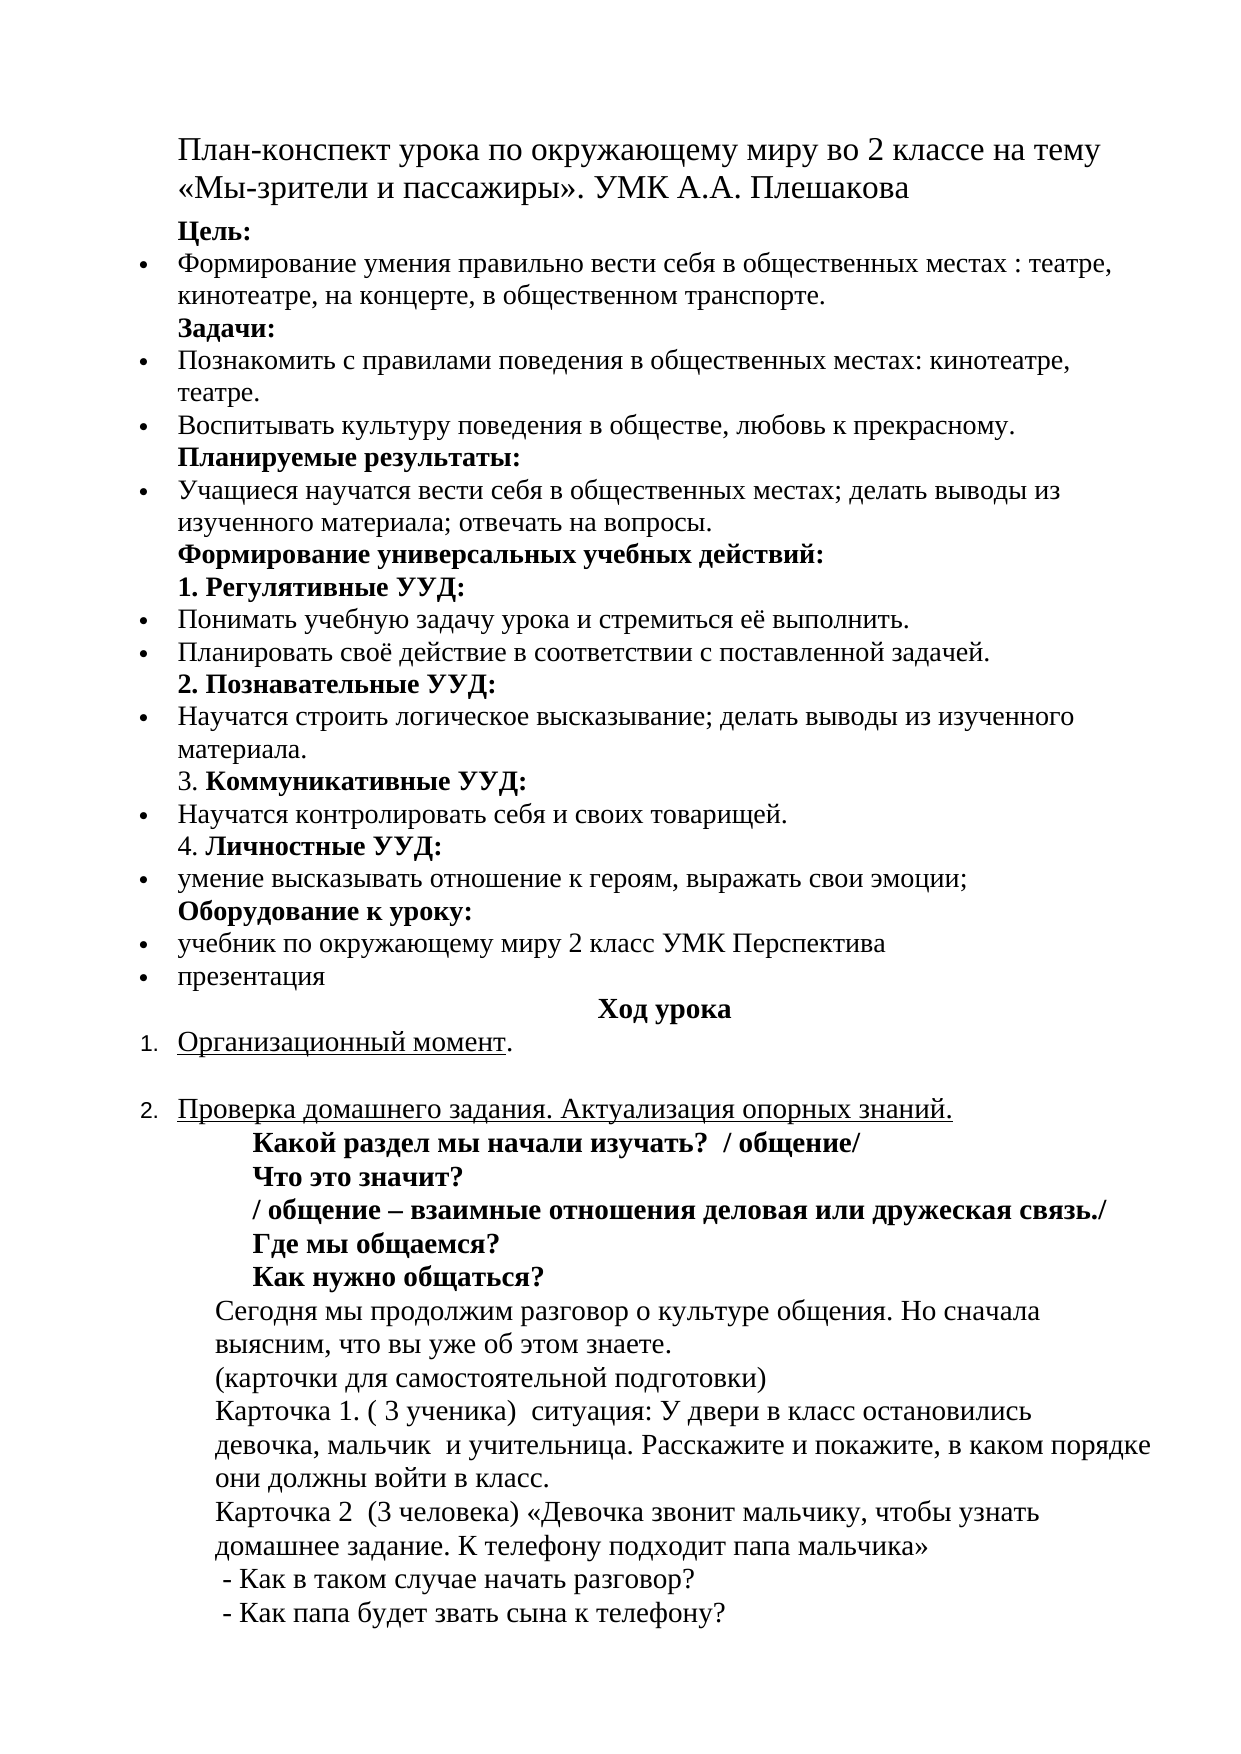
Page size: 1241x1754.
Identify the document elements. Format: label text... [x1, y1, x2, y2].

text - Как в таком случае начать разговор? [215, 1561, 1152, 1595]
text Какой раздел мы начали изучать? / общение/ [252, 1125, 1152, 1159]
text (карточки для самостоятельной подготовки) [215, 1360, 1152, 1393]
text 4. Личностные УУД: [177, 829, 1152, 861]
list Организационный момент. [140, 1024, 1152, 1058]
list Понимать учебную задачу урока и стремиться её выполнить. [140, 602, 1152, 635]
text Формирование универсальных учебных действий: [177, 537, 1152, 570]
list учебник по окружающему миру 2 класс УМК Перспектива [140, 926, 1152, 959]
text / общение – взаимные отношения деловая или дружеская связь./ [252, 1192, 1152, 1226]
list Проверка домашнего задания. Актуализация опорных знаний. [140, 1092, 1152, 1125]
list умение высказывать отношение к героям, выражать свои эмоции; [140, 861, 1152, 894]
text Задачи: [177, 311, 1152, 343]
text Где мы общаемся? [252, 1226, 1152, 1259]
text Цель: [177, 213, 1152, 246]
text 2. Познавательные УУД: [177, 667, 1152, 699]
text Карточка 2 (3 человека) «Девочка звонит мальчику, чтобы узнать домашнее задание. К телефону подходит папа мальчика» [215, 1494, 1152, 1561]
text - Как папа будет звать сына к телефону? [215, 1595, 1152, 1628]
text Карточка 1. ( 3 ученика) ситуация: У двери в класс остановились девочка, мальчик и учительница. Расскажите и покажите, в каком порядке они должны войти в класс. [215, 1393, 1152, 1494]
text Ход урока [177, 991, 1152, 1024]
text План-конспект урока по окружающему миру во 2 классе на тему «Мы-зрители и пассажиры». УМК А.А. Плешакова [177, 129, 1152, 206]
list Формирование умения правильно вести себя в общественных местах : театре, кинотеатре, на концерте, в общественном транспорте. [140, 246, 1152, 311]
list Планировать своё действие в соответствии с поставленной задачей. [140, 635, 1152, 667]
list Научатся контролировать себя и своих товарищей. [140, 797, 1152, 829]
list Учащиеся научатся вести себя в общественных местах; делать выводы из изученного материала; отвечать на вопросы. [140, 473, 1152, 537]
list Воспитывать культуру поведения в обществе, любовь к прекрасному. [140, 408, 1152, 440]
text 3. Коммуникативные УУД: [177, 764, 1152, 797]
text Оборудование к уроку: [177, 894, 1152, 926]
list презентация [140, 959, 1152, 991]
text Планируемые результаты: [177, 440, 1152, 473]
text Как нужно общаться? [252, 1259, 1152, 1293]
text 1. Регулятивные УУД: [177, 570, 1152, 602]
text Сегодня мы продолжим разговор о культуре общения. Но сначала выясним, что вы уже об этом знаете. [215, 1293, 1152, 1360]
text Что это значит? [252, 1159, 1152, 1192]
list Научатся строить логическое высказывание; делать выводы из изученного материала. [140, 699, 1152, 764]
list Познакомить с правилами поведения в общественных местах: кинотеатре, театре. [140, 343, 1152, 408]
